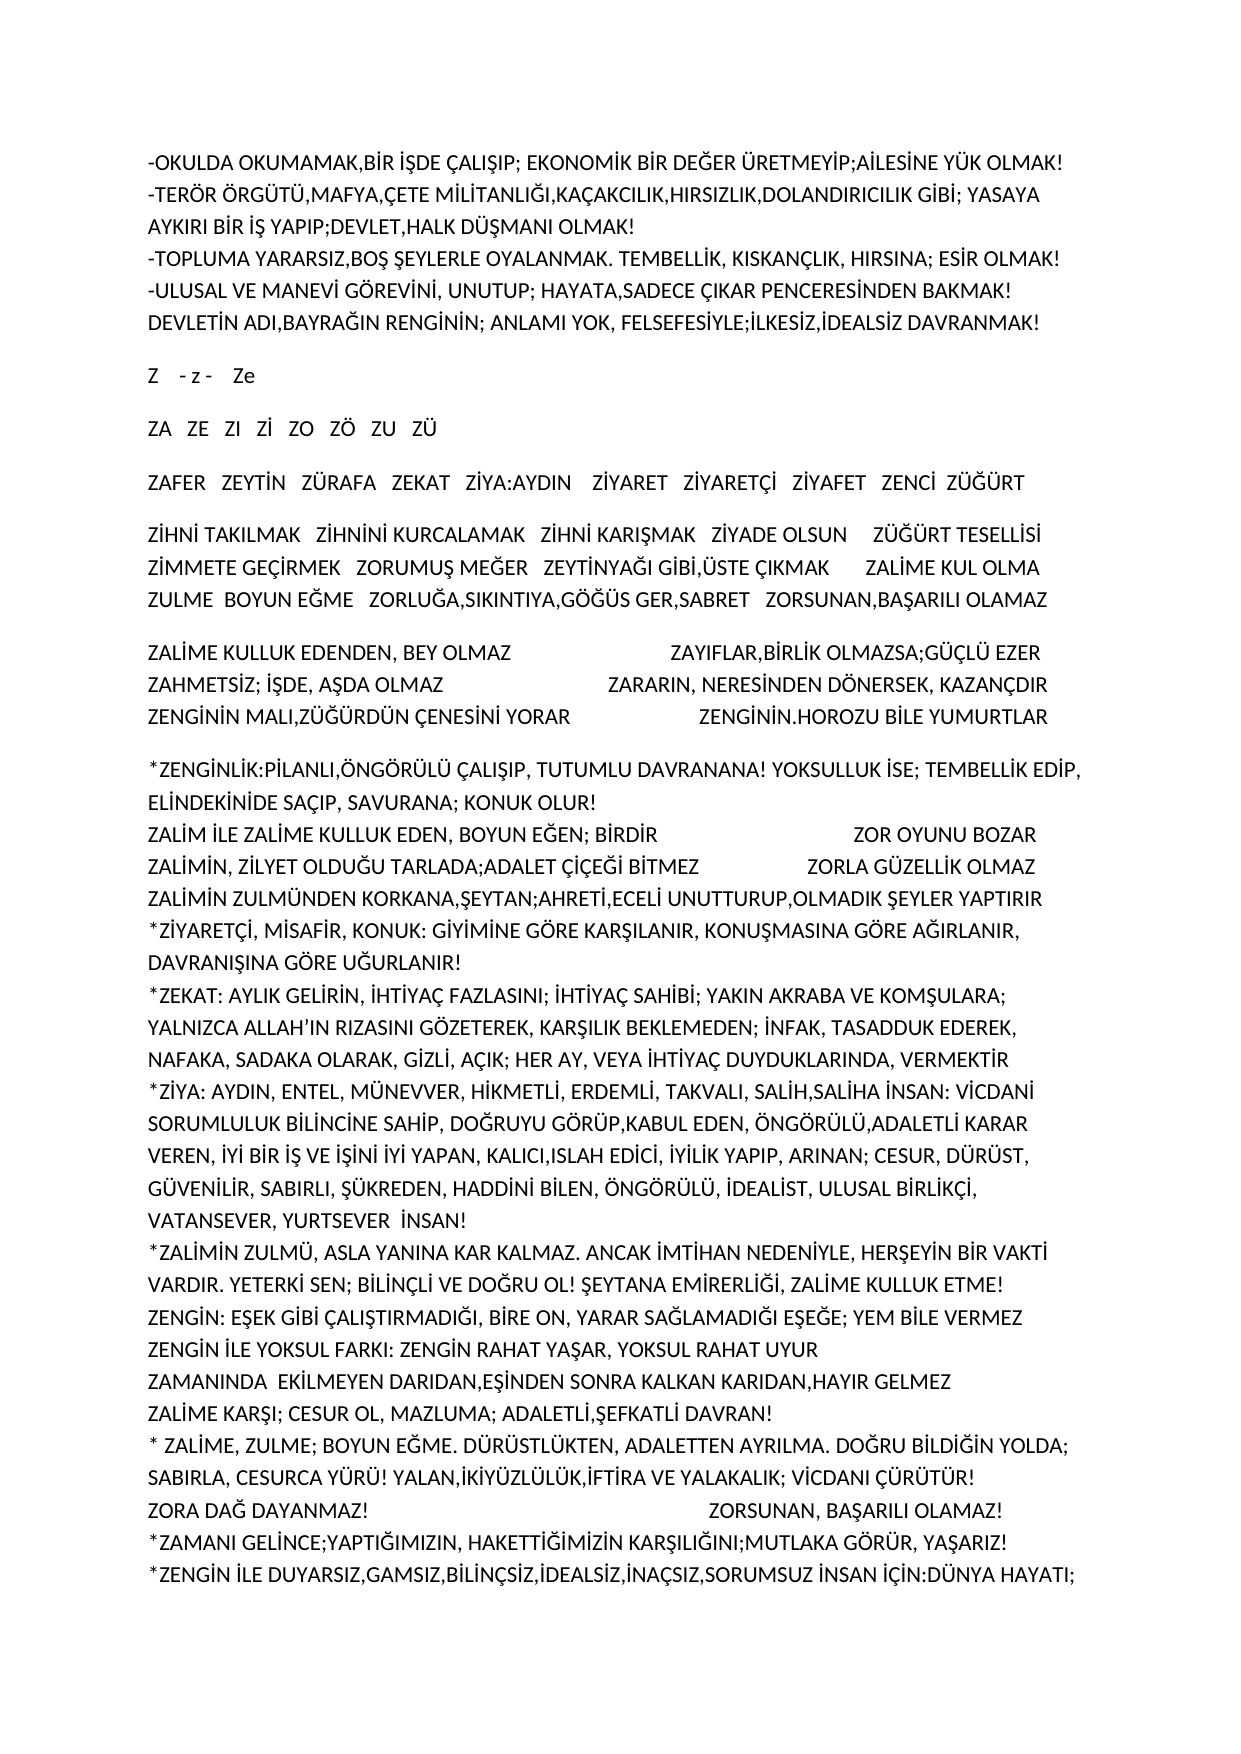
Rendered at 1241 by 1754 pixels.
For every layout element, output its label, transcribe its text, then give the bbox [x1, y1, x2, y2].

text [148, 755, 1093, 1588]
text ZAFER ZEYTİN ZÜRAFA ZEKAT ZİYA:AYDIN ZİYARET ZİYARETÇİ ZİYAFET ZENCİ ZÜĞÜRT [148, 468, 1093, 496]
text ZİHNİ TAKILMAK ZİHNİNİ KURCALAMAK ZİHNİ KARIŞMAK ZİYADE OLSUN ZÜĞÜRT TESELLİSİ ZİMMETE GEÇİRMEK ZORUMUŞ MEĞER ZEYTİNYAĞI GİBİ,ÜSTE ÇIKMAK ZALİME KUL OLMA ZULME BOYUN EĞME ZORLUĞA,SIKINTIYA,GÖĞÜS GER,SABRET ZORSUNAN,BAŞARILI OLAMAZ [148, 521, 1093, 613]
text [148, 148, 1093, 337]
text ZALİME KULLUK EDENDEN, BEY OLMAZ ZAYIFLAR,BİRLİK OLMAZSA;GÜÇLÜ EZER ZAHMETSİZ; İŞDE, AŞDA OLMAZ ZARARIN, NERESİNDEN DÖNERSEK, KAZANÇDIR ZENGİNİN MALI,ZÜĞÜRDÜN ÇENESİNİ YORAR ZENGİNİN.HOROZU BİLE YUMURTLAR [148, 638, 1093, 730]
text Z - z - Ze [148, 362, 1093, 389]
text ZA ZE ZI Zİ ZO ZÖ ZU ZÜ [148, 414, 1093, 443]
